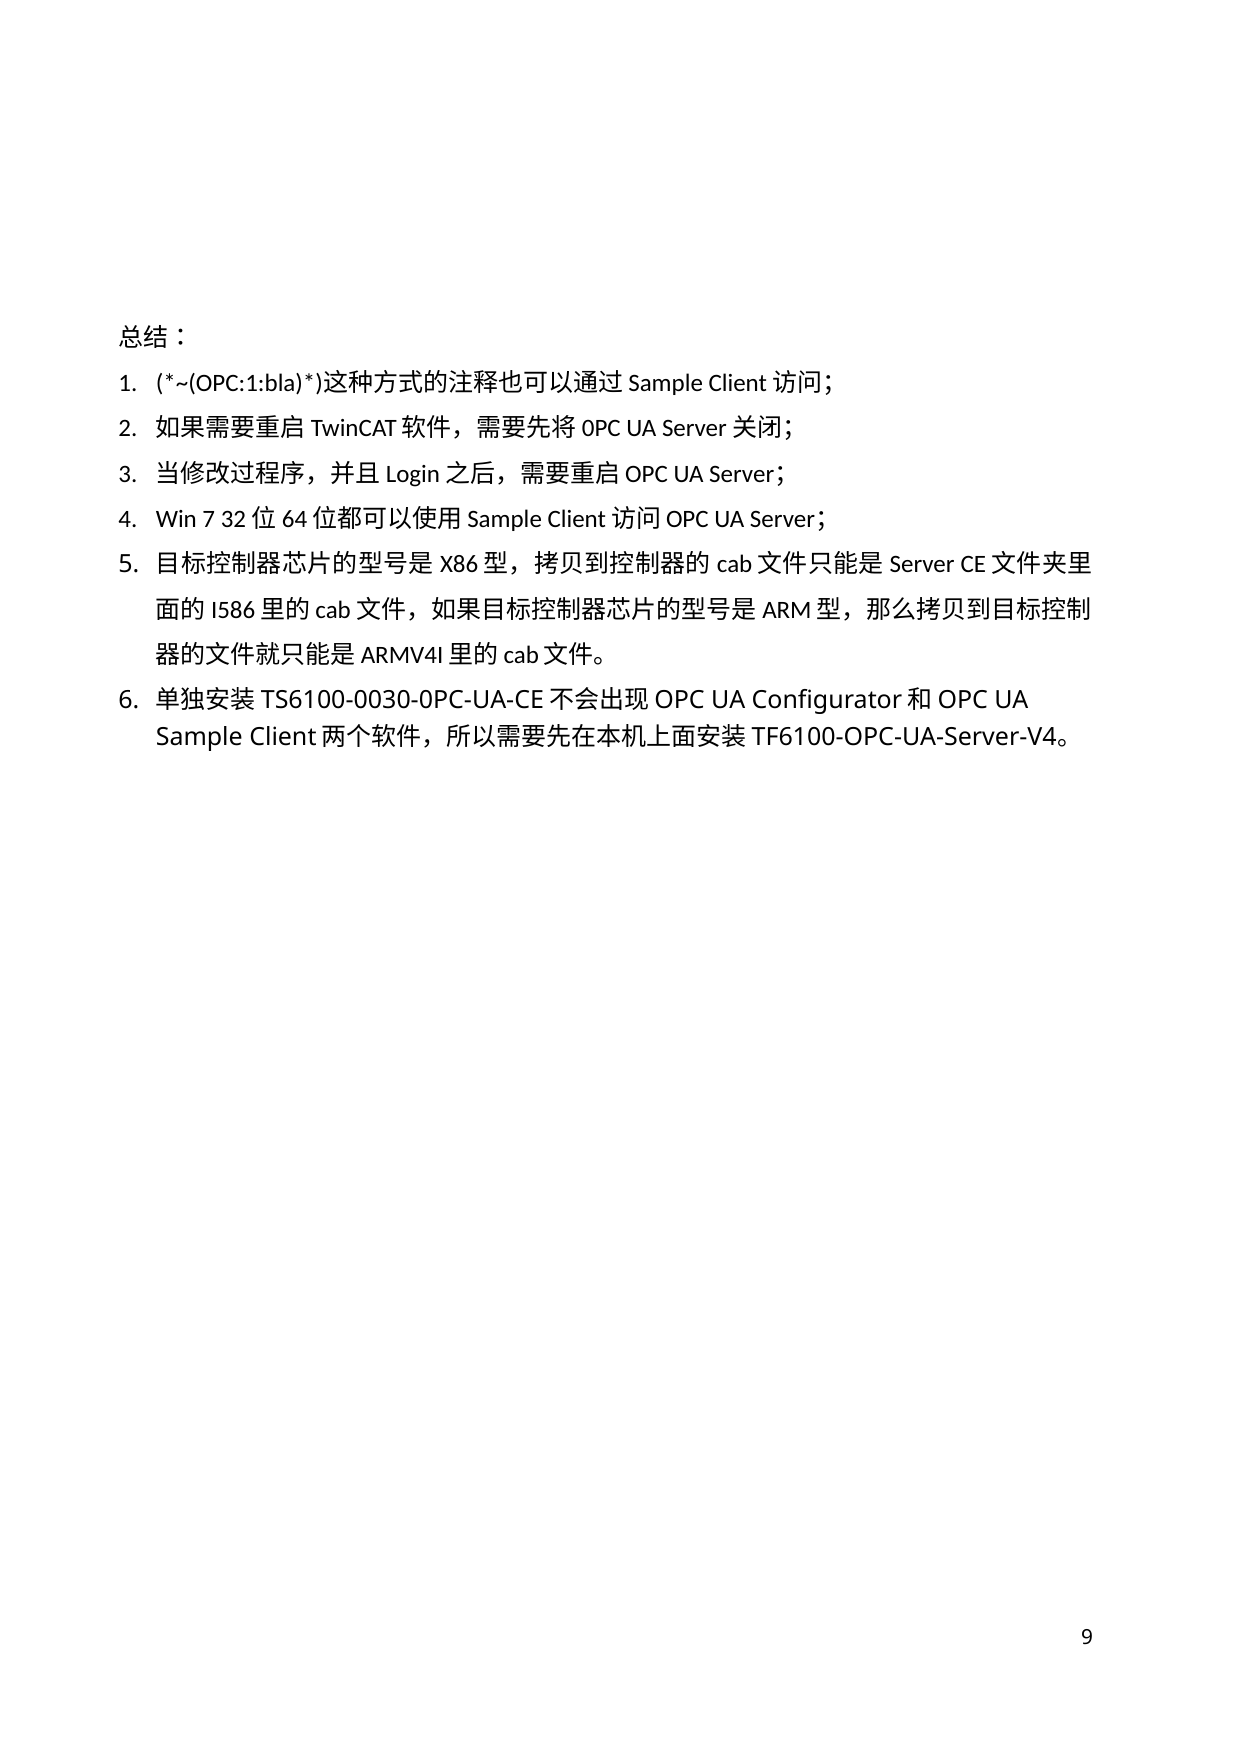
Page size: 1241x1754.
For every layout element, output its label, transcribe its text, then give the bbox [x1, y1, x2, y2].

list 当修改过程序，并且Login之后，需要重启OPC UA Server； [118, 453, 1092, 489]
list (*~(OPC:1:bla)*)这种方式的注释也可以通过Sample Client访问； [118, 363, 1092, 399]
list 如果需要重启TwinCAT软件，需要先将0PC UA Server 关闭； [118, 408, 1092, 444]
text 总结： [118, 320, 1092, 354]
list 单独安装TS6100-0030-0PC-UA-CE不会出现OPC UA Configurator和OPC UA Sample Client两个软件，所以需要先在本机上面安装TF6100-OPC-UA-Server-V4。 [118, 680, 1092, 752]
list Win 7 32位 64位都可以使用Sample Client访问OPC UA Server； [118, 498, 1092, 535]
list 目标控制器芯片的型号是X86型，拷贝到控制器的cab文件只能是Server CE文件夹里面的I586里的cab文件，如果目标控制器芯片的型号是ARM型，那么拷贝到目标控制器的文件就只能是ARMV4I里的cab文件。 [118, 544, 1092, 671]
